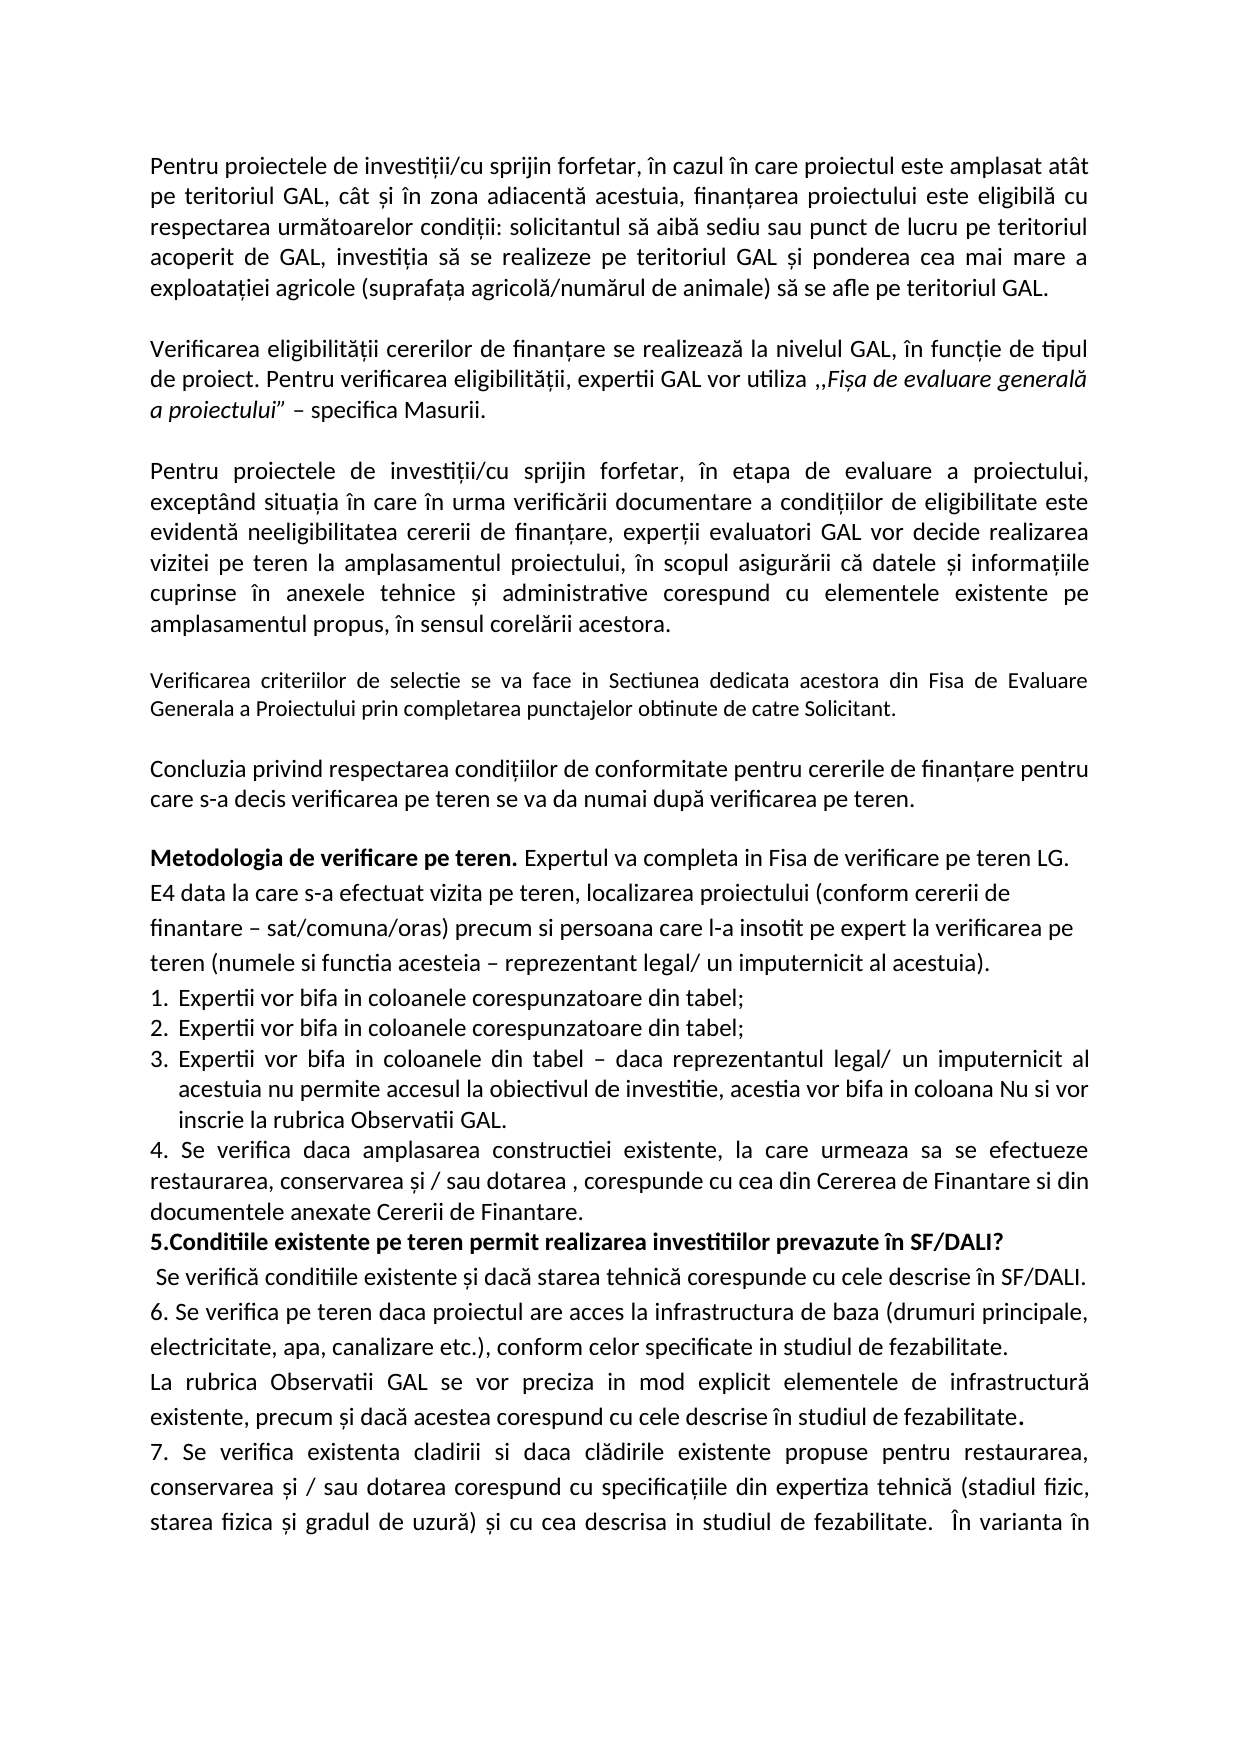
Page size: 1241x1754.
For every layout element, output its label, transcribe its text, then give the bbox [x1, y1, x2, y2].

text Concluzia privind respectarea condițiilor de conformitate pentru cererile de finanțare pentru care s-a decis verificarea pe teren se va da numai după verificarea pe teren. [150, 753, 1090, 814]
text Se verifică conditiile existente și dacă starea tehnică corespunde cu cele descrise în SF/DALI. [150, 1261, 1090, 1292]
text 4. Se verifica daca amplasarea constructiei existente, la care urmeaza sa se efectueze restaurarea, conservarea și / sau dotarea , corespunde cu cea din Cererea de Finantare si din documentele anexate Cererii de Finantare. [150, 1134, 1090, 1226]
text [150, 1436, 1090, 1537]
text Pentru proiectele de investiții/cu sprijin forfetar, în etapa de evaluare a proiectului, exceptând situația în care în urma verificării documentare a condițiilor de eligibilitate este evidentă neeligibilitatea cererii de finanțare, experții evaluatori GAL vor decide realizarea vizitei pe teren la amplasamentul proiectului, în scopul asigurării că datele şi informaţiile cuprinse în anexele tehnice şi administrative corespund cu elementele existente pe amplasamentul propus, în sensul corelării acestora. [150, 455, 1090, 638]
text 5.Conditiile existente pe teren permit realizarea investitiilor prevazute în SF/DALI? [150, 1226, 1090, 1257]
list La rubrica Observatii GAL se vor preciza in mod explicit elementele de infrastructură existente, precum şi dacă acestea corespund cu cele descrise în studiul de fezabilitate. [150, 1366, 1090, 1432]
list Expertii vor bifa in coloanele corespunzatoare din tabel; [150, 982, 1090, 1012]
text Pentru proiectele de investiții/cu sprijin forfetar, în cazul în care proiectul este amplasat atât pe teritoriul GAL, cât și în zona adiacentă acestuia, finanțarea proiectului este eligibilă cu respectarea următoarelor condiții: solicitantul să aibă sediu sau punct de lucru pe teritoriul acoperit de GAL, investiția să se realizeze pe teritoriul GAL și ponderea cea mai mare a exploatației agricole (suprafața agricolă/numărul de animale) să se afle pe teritoriul GAL. [150, 150, 1090, 303]
text Metodologia de verificare pe teren. Expertul va completa in Fisa de verificare pe teren LG. E4 data la care s-a efectuat vizita pe teren, localizarea proiectului (conform cererii de finantare – sat/comuna/oras) precum si persoana care l-a insotit pe expert la verificarea pe teren (numele si functia acesteia – reprezentant legal/ un imputernicit al acestuia). [150, 842, 1090, 977]
text 6. Se verifica pe teren daca proiectul are acces la infrastructura de baza (drumuri principale, electricitate, apa, canalizare etc.), conform celor specificate in studiul de fezabilitate. [150, 1296, 1090, 1362]
list Expertii vor bifa in coloanele corespunzatoare din tabel; [150, 1012, 1090, 1043]
list Expertii vor bifa in coloanele din tabel – daca reprezentantul legal/ un imputernicit al acestuia nu permite accesul la obiectivul de investitie, acestia vor bifa in coloana Nu si vor inscrie la rubrica Observatii GAL. [150, 1043, 1090, 1134]
text Verificarea eligibilității cererilor de finanțare se realizează la nivelul GAL, în funcție de tipul de proiect. Pentru verificarea eligibilității, expertii GAL vor utiliza ,,Fișa de evaluare generală a proiectului” – specifica Masurii. [150, 333, 1090, 425]
text Verificarea criteriilor de selectie se va face in Sectiunea dedicata acestora din Fisa de Evaluare Generala a Proiectului prin completarea punctajelor obtinute de catre Solicitant. [150, 666, 1090, 722]
